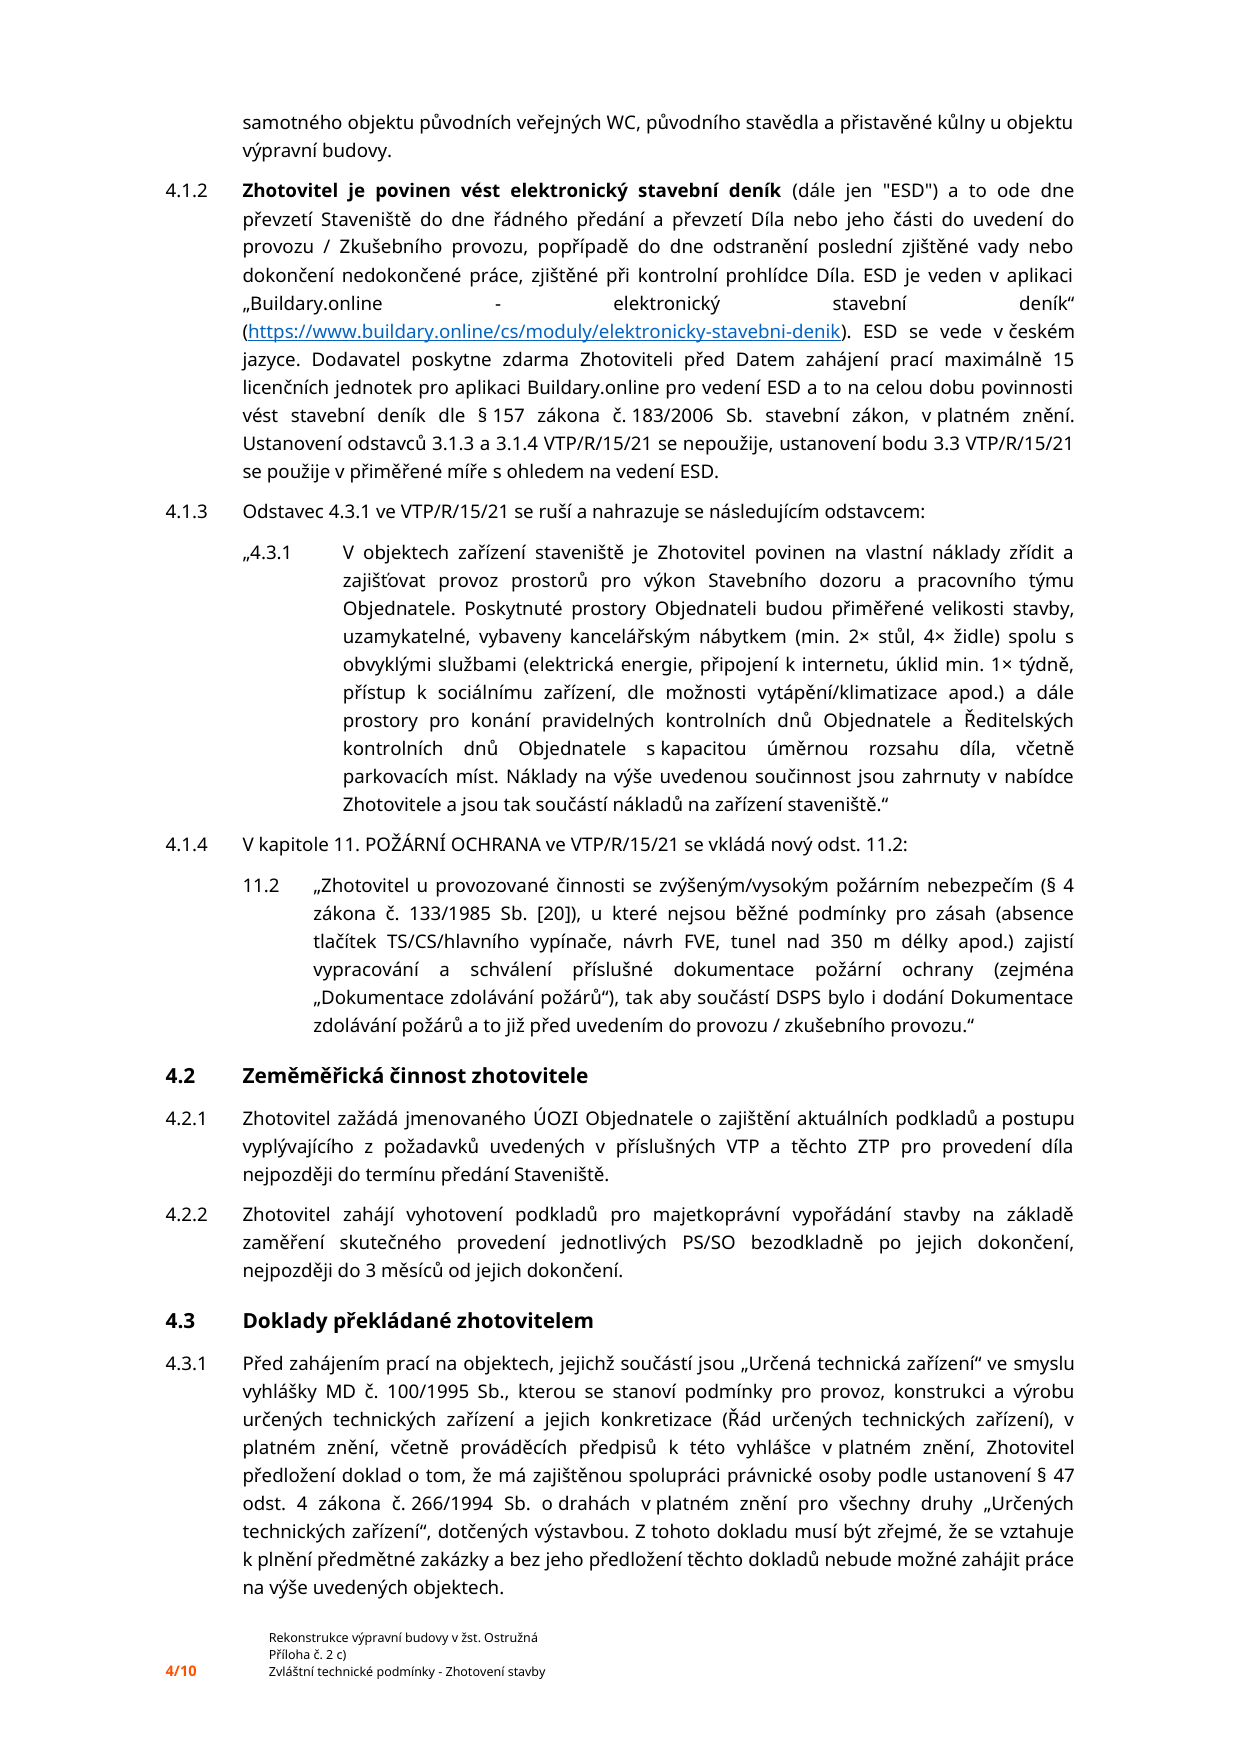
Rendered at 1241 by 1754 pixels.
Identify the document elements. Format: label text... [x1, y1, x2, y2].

text „4.3.1 V objektech zařízení staveniště je Zhotovitel povinen na vlastní náklady zřídit a zajišťovat provoz prostorů pro výkon Stavebního dozoru a pracovního týmu Objednatele. Poskytnuté prostory Objednateli budou přiměřené velikosti stavby, uzamykatelné, vybaveny kancelářským nábytkem (min. 2× stůl, 4× židle) spolu s obvyklými službami (elektrická energie, připojení k internetu, úklid min. 1× týdně, přístup k sociálnímu zařízení, dle možnosti vytápění/klimatizace apod.) a dále prostory pro konání pravidelných kontrolních dnů Objednatele a Ředitelských kontrolních dnů Objednatele s kapacitou úměrnou rozsahu díla, včetně parkovacích míst. Náklady na výše uvedenou součinnost jsou zahrnuty v nabídce Zhotovitele a jsou tak součástí nákladů na zařízení staveniště.“ [242, 539, 1075, 817]
text Odstavec 4.3.1 ve VTP/R/15/21 se ruší a nahrazuje se následujícím odstavcem: [165, 498, 1075, 524]
text 11.2 „Zhotovitel u provozované činnosti se zvýšeným/vysokým požárním nebezpečím (§ 4 zákona č. 133/1985 Sb. [20]), u které nejsou běžné podmínky pro zásah (absence tlačítek TS/CS/hlavního vypínače, návrh FVE, tunel nad 350 m délky apod.) zajistí vypracování a schválení příslušné dokumentace požární ochrany (zejména „Dokumentace zdolávání požárů“), tak aby součástí DSPS bylo i dodání Dokumentace zdolávání požárů a to již před uvedením do provozu / zkušebního provozu.“ [242, 872, 1075, 1038]
text Zhotovitel zahájí vyhotovení podkladů pro majetkoprávní vypořádání stavby na základě zaměření skutečného provedení jednotlivých PS/SO bezodkladně po jejich dokončení, nejpozději do 3 měsíců od jejich dokončení. [165, 1202, 1075, 1283]
text Zhotovitel zažádá jmenovaného ÚOZI Objednatele o zajištění aktuálních podkladů a postupu vyplývajícího z požadavků uvedených v příslušných VTP a těchto ZTP pro provedení díla nejpozději do termínu předání Staveniště. [165, 1105, 1075, 1187]
text Doklady překládané zhotovitelem [165, 1306, 1075, 1335]
list Před zahájením prací na objektech, jejichž součástí jsou „Určená technická zařízení“ ve smyslu vyhlášky MD č. 100/1995 Sb., kterou se stanoví podmínky pro provoz, konstrukci a výrobu určených technických zařízení a jejich konkretizace (Řád určených technických zařízení), v platném znění, včetně prováděcích předpisů k této vyhlášce v platném znění, Zhotovitel předložení doklad o tom, že má zajištěnou spolupráci právnické osoby podle ustanovení § 47 odst. 4 zákona č. 266/1994 Sb. o drahách v platném znění pro všechny druhy „Určených technických zařízení“, dotčených výstavbou. Z tohoto dokladu musí být zřejmé, že se vztahuje k plnění předmětné zakázky a bez jeho předložení těchto dokladů nebude možné zahájit práce na výše uvedených objektech. [165, 1350, 1075, 1600]
list V kapitole 11. POŽÁRNÍ OCHRANA ve VTP/R/15/21 se vkládá nový odst. 11.2: [165, 832, 1075, 857]
text Zeměměřická činnost zhotovitele [165, 1061, 1075, 1090]
text Zhotovitel je povinen vést elektronický stavební deník (dále jen "ESD") a to ode dne převzetí Staveniště do dne řádného předání a převzetí Díla nebo jeho části do uvedení do provozu / Zkušebního provozu, popřípadě do dne odstranění poslední zjištěné vady nebo dokončení nedokončené práce, zjištěné při kontrolní prohlídce Díla. ESD je veden v aplikaci „Buildary.online - elektronický stavební deník“ (https://www.buildary.online/cs/moduly/elektronicky-stavebni-denik). ESD se vede v českém jazyce. Dodavatel poskytne zdarma Zhotoviteli před Datem zahájení prací maximálně 15 licenčních jednotek pro aplikaci Buildary.online pro vedení ESD a to na celou dobu povinnosti vést stavební deník dle § 157 zákona č. 183/2006 Sb. stavební zákon, v platném znění. Ustanovení odstavců 3.1.3 a 3.1.4 VTP/R/15/21 se nepoužije, ustanovení bodu 3.3 VTP/R/15/21 se použije v přiměřené míře s ohledem na vedení ESD. [165, 178, 1075, 483]
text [165, 109, 1075, 163]
